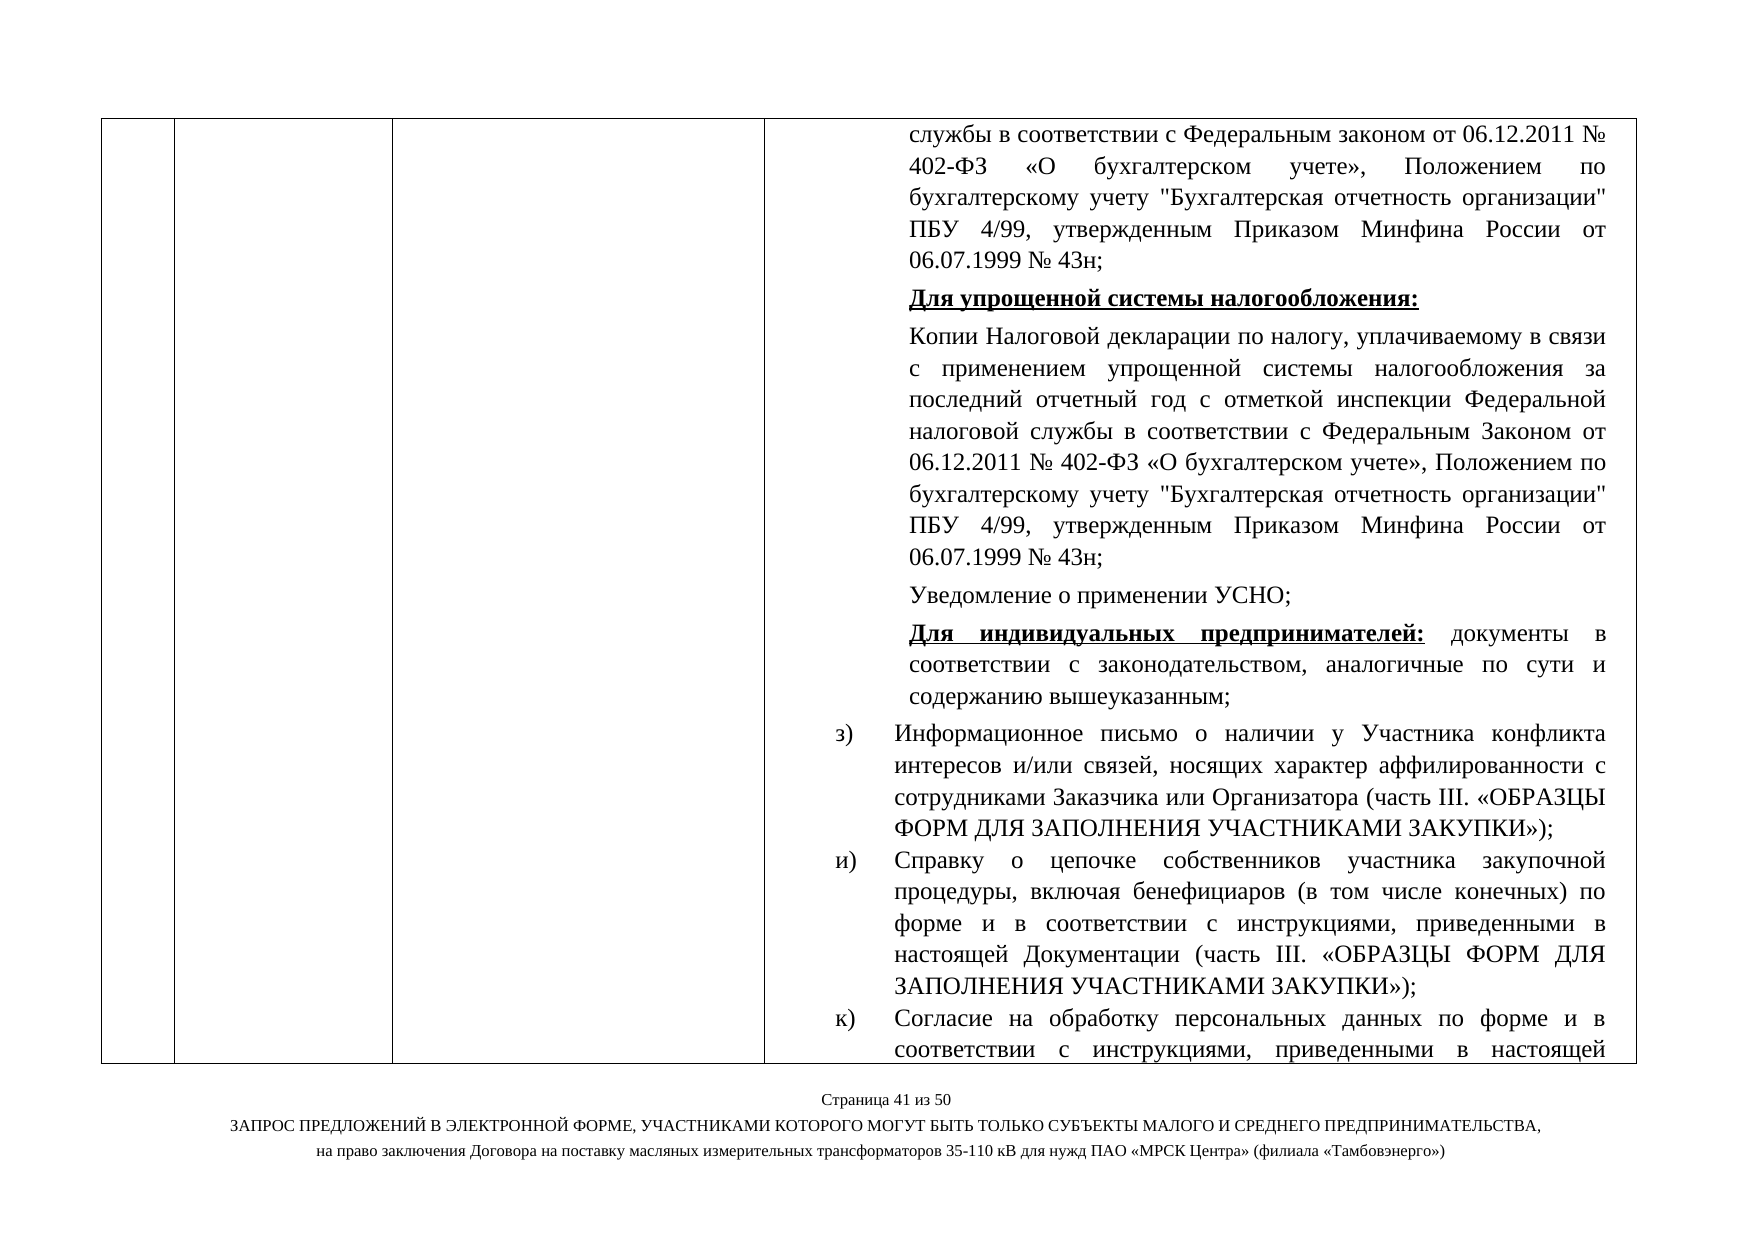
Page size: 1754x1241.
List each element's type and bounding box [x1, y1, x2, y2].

table_cell [765, 119, 1636, 1063]
table_cell [393, 119, 764, 1063]
table_cell [102, 119, 174, 1063]
table_cell [175, 119, 392, 1063]
